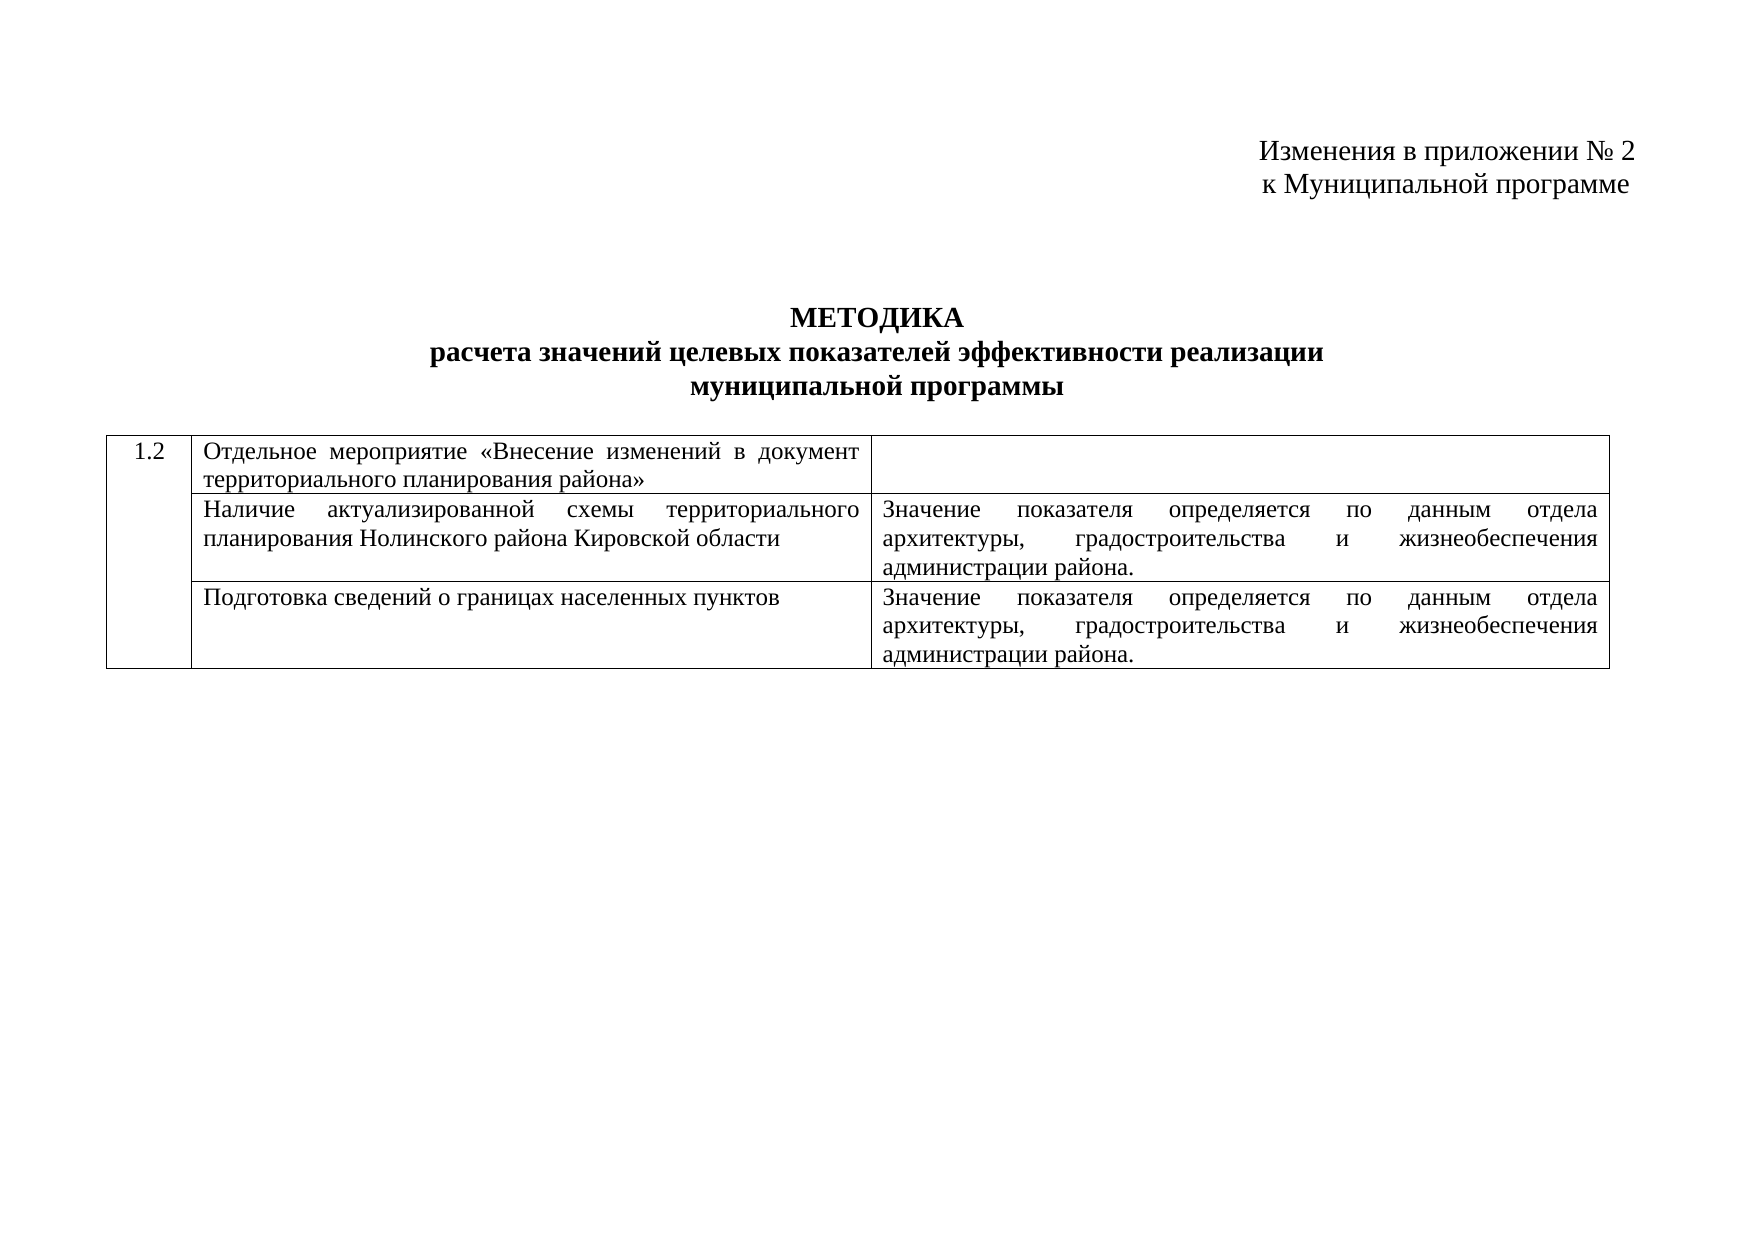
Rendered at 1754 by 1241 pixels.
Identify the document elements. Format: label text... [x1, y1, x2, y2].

table_cell Значение показателя определяется по данным отдела архитектуры, градостроительства и жизнеобеспечения администрации района. [872, 494, 1609, 581]
table_cell Подготовка сведений о границах населенных пунктов [192, 582, 871, 668]
table_header 1.2 [107, 436, 191, 668]
text МЕТОДИКА [118, 301, 1636, 334]
table_cell Значение показателя определяется по данным отдела архитектуры, градостроительства и жизнеобеспечения администрации района. [872, 582, 1609, 668]
text Изменения в приложении № 2 [118, 133, 1636, 166]
text муниципальной программы [118, 368, 1636, 401]
text расчета значений целевых показателей эффективности реализации [118, 334, 1636, 368]
text к Муниципальной программе [118, 166, 1636, 200]
table_header [872, 436, 1609, 493]
table_header Отдельное мероприятие «Внесение изменений в документ территориального планирования района» [192, 436, 871, 493]
table_cell Наличие актуализированной схемы территориального планирования Нолинского района Кировской области [192, 494, 871, 581]
